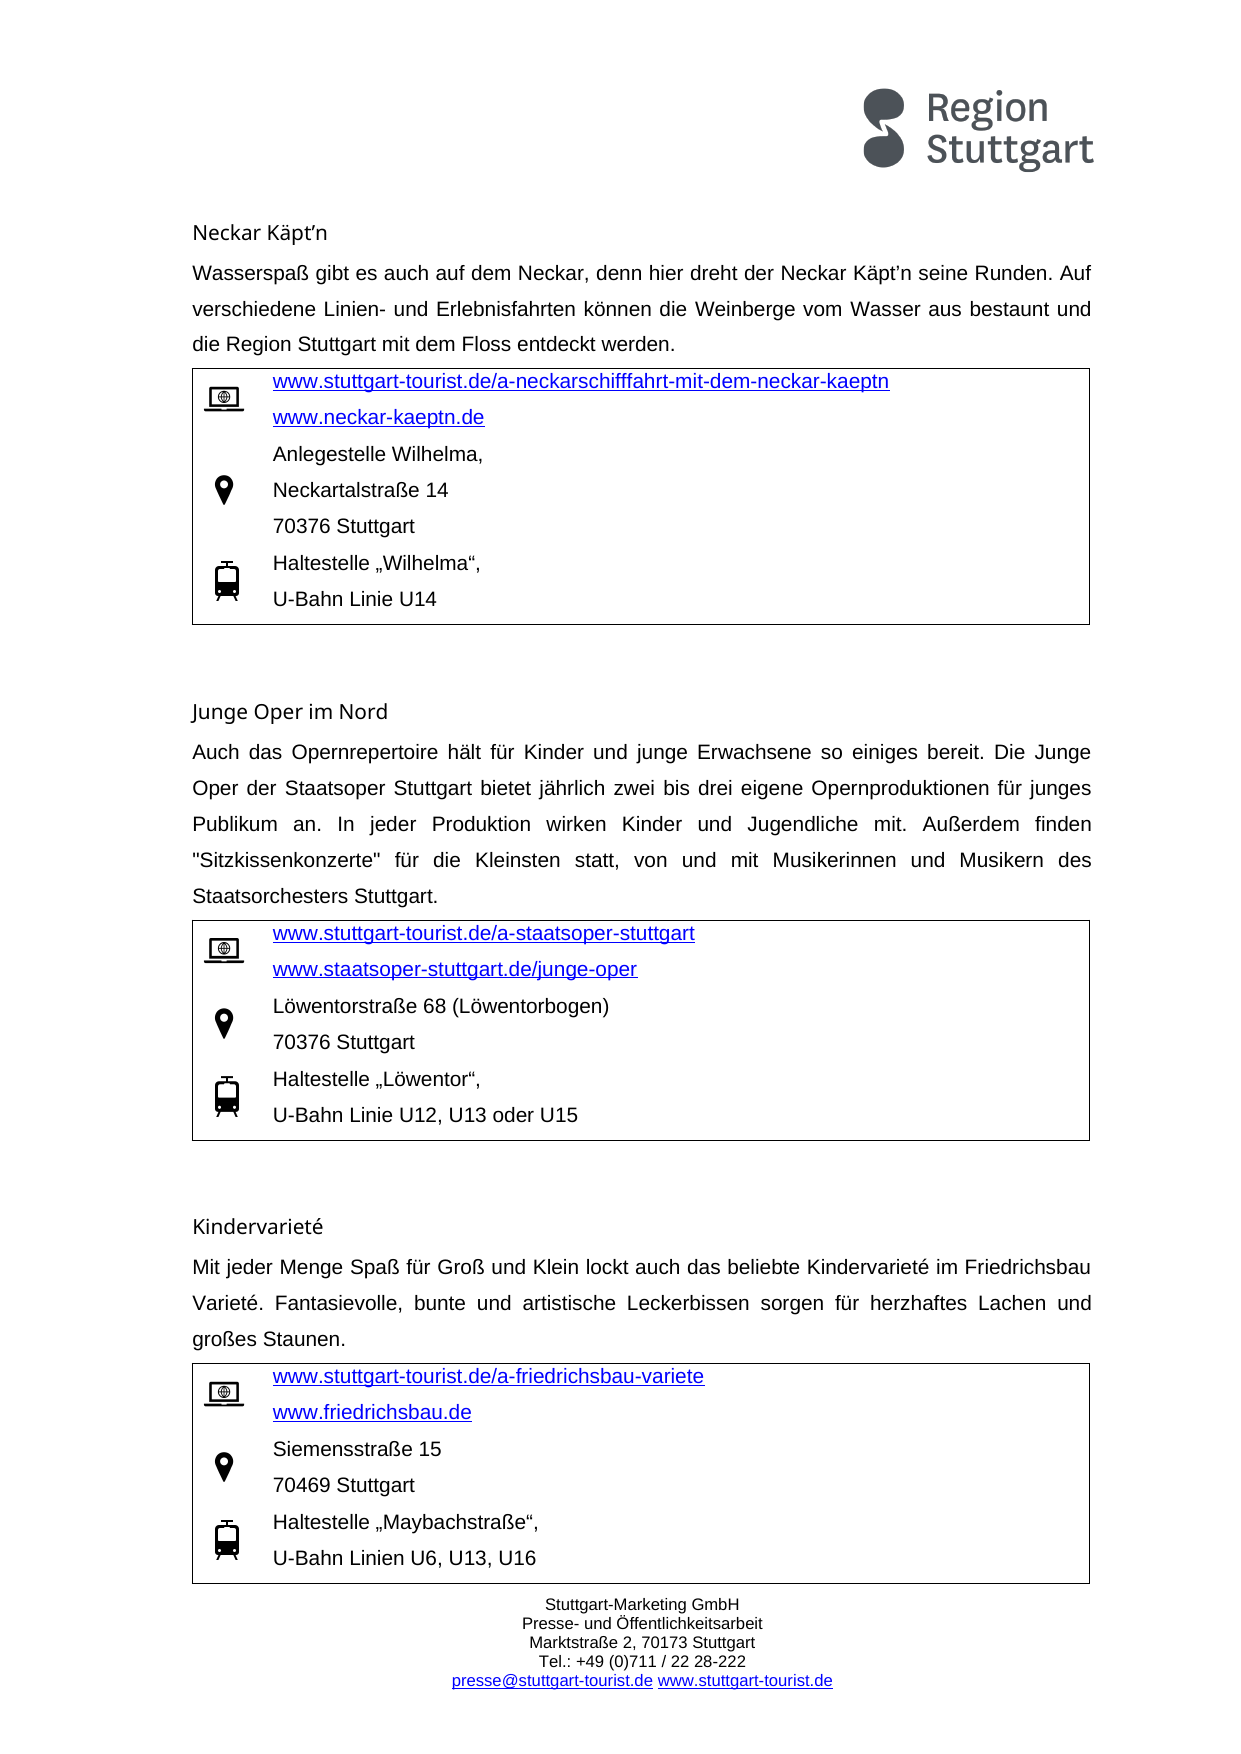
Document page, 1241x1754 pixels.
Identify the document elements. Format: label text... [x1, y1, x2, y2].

table_cell Anlegestelle Wilhelma, Neckartalstraße 14 70376 Stuttgart [261, 442, 1089, 551]
picture [203, 378, 245, 420]
picture [203, 1446, 245, 1488]
table_header [193, 921, 261, 993]
text Mit jeder Menge Spaß für Groß und Klein lockt auch das beliebte Kindervarieté im Friedrichsbau Varieté. Fantasievolle, bunte und artistische Leckerbissen sorgen für herzhaftes Lachen und großes Staunen. [192, 1255, 1093, 1351]
table_header www.stuttgart-tourist.de/a-friedrichsbau-variete www.friedrichsbau.de [261, 1364, 1089, 1437]
table_cell [193, 994, 261, 1067]
table_cell Haltestelle „Wilhelma“, U-Bahn Linie U14 [261, 551, 1089, 624]
table_cell [193, 1510, 261, 1583]
table_cell [193, 442, 261, 551]
table_cell Löwentorstraße 68 (Löwentorbogen) 70376 Stuttgart [261, 994, 1089, 1067]
table_cell Siemensstraße 15 70469 Stuttgart [261, 1437, 1089, 1510]
picture [203, 1002, 245, 1045]
table_header [193, 1364, 261, 1437]
table_header www.stuttgart-tourist.de/a-neckarschifffahrt-mit-dem-neckar-kaeptn www.neckar-kaeptn.de [261, 369, 1089, 442]
table_header [193, 369, 261, 442]
picture [203, 557, 251, 605]
text Neckar Käpt’n [192, 218, 1093, 246]
picture [203, 929, 245, 972]
table_cell [193, 551, 261, 624]
text Junge Oper im Nord [192, 697, 1093, 726]
picture [203, 469, 245, 511]
table_cell [193, 1437, 261, 1510]
text Auch das Opernrepertoire hält für Kinder und junge Erwachsene so einiges bereit. Die Junge Oper der Staatsoper Stuttgart bietet jährlich zwei bis drei eigene Opernproduktionen für junges Publikum an. In jeder Produktion wirken Kinder und Jugendliche mit. Außerdem finden "Sitzkissenkonzerte" für die Kleinsten statt, von und mit Musikerinnen und Musikern des Staatsorchesters Stuttgart. [192, 740, 1093, 907]
table_header www.stuttgart-tourist.de/a-staatsoper-stuttgart www.staatsoper-stuttgart.de/junge-oper [261, 921, 1089, 993]
table_cell Haltestelle „Löwentor“, U-Bahn Linie U12, U13 oder U15 [261, 1067, 1089, 1139]
picture [203, 1373, 245, 1415]
text Kindervarieté [148, 1212, 1093, 1241]
picture [203, 1516, 251, 1564]
picture [824, 58, 1120, 190]
table_cell [193, 1067, 261, 1139]
text Wasserspaß gibt es auch auf dem Neckar, denn hier dreht der Neckar Käpt’n seine Runden. Auf verschiedene Linien- und Erlebnisfahrten können die Weinberge vom Wasser aus bestaunt und die Region Stuttgart mit dem Floss entdeckt werden. [192, 260, 1093, 356]
picture [203, 1072, 251, 1121]
table_cell Haltestelle „Maybachstraße“, U-Bahn Linien U6, U13, U16 [261, 1510, 1089, 1583]
